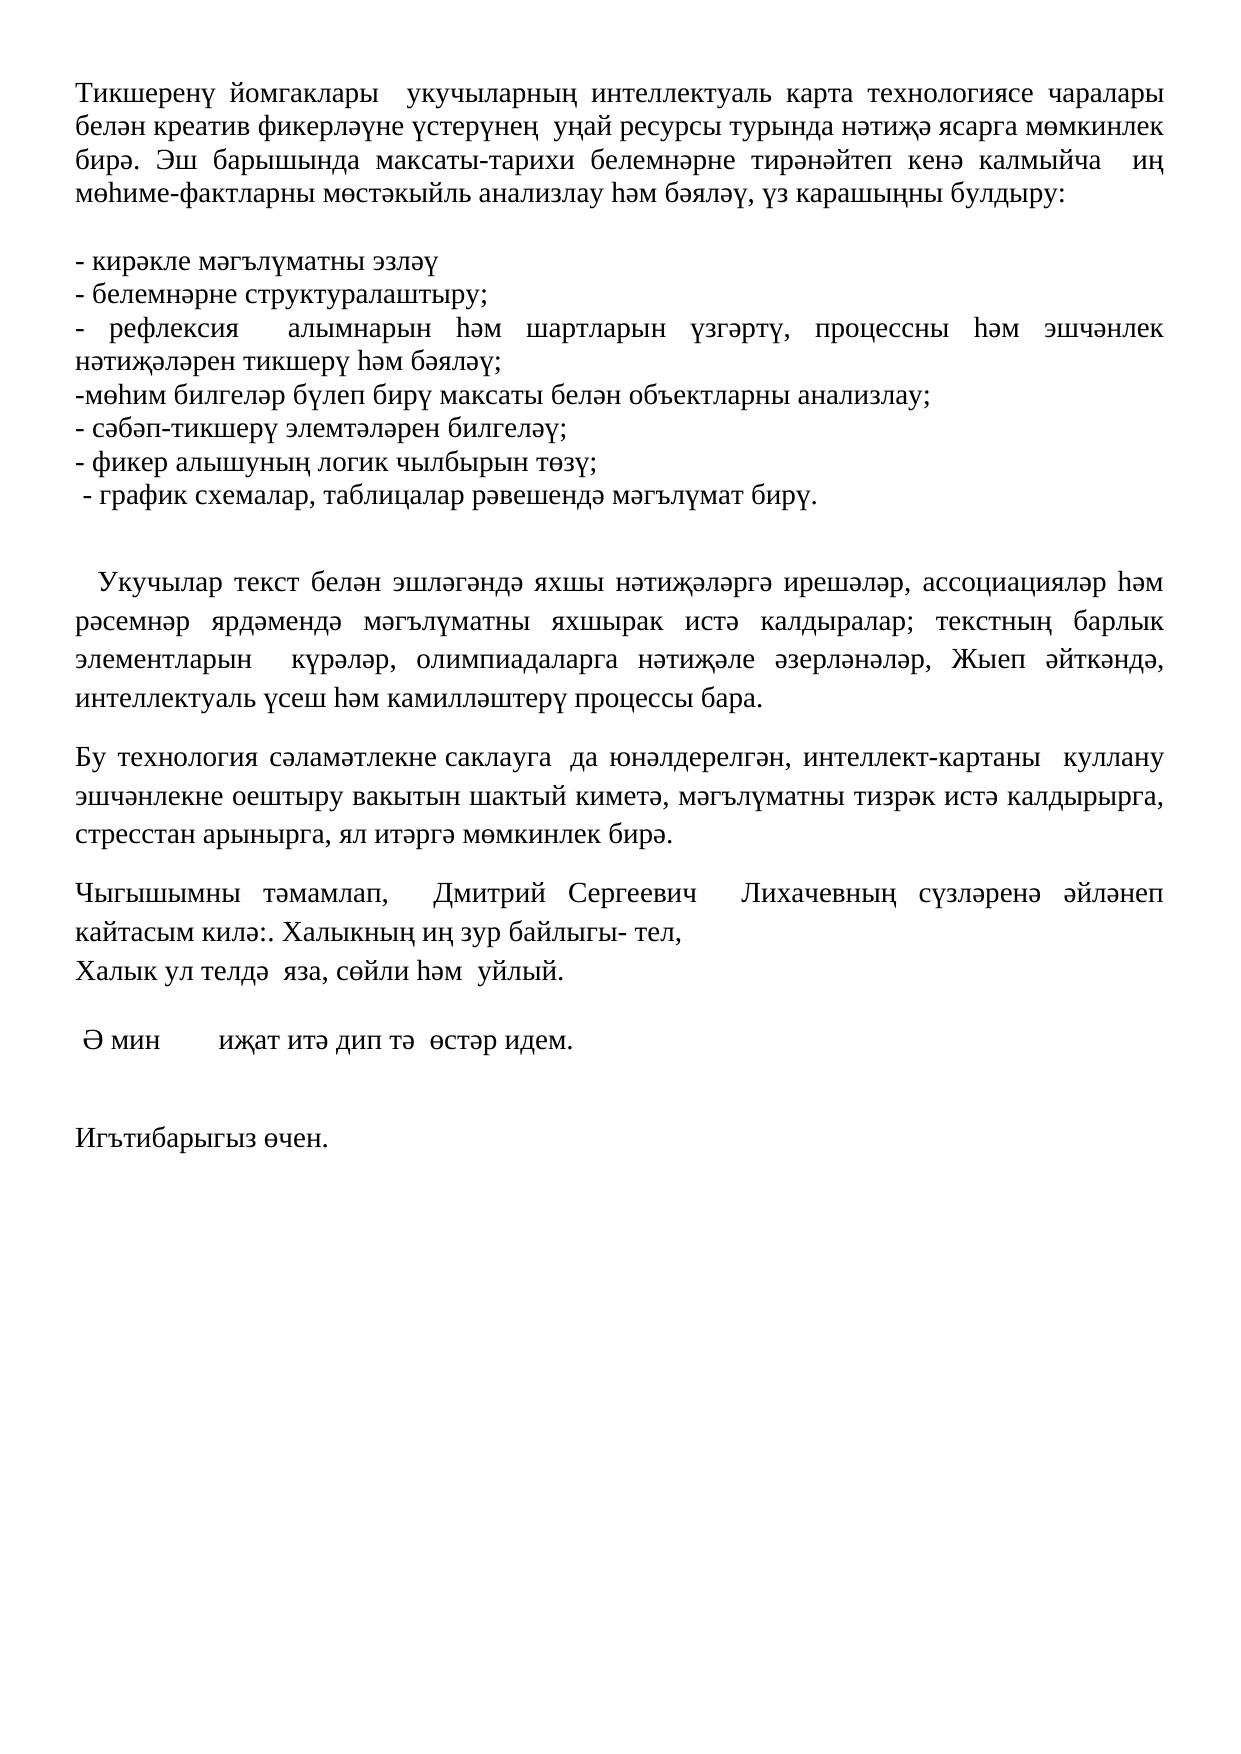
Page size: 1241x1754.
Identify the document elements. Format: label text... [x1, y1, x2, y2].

text - фикер алышуның логик чылбырын төзү; [75, 444, 1165, 477]
text - сәбәп-тикшерү элемтәләрен билгеләү; [75, 410, 1165, 444]
text -мөһим билгеләр бүлеп бирү максаты белән объектларны анализлау; [75, 377, 1165, 410]
text Тикшеренү йомгаклары укучыларның интеллектуаль карта технологиясе чаралары белән креатив фикерләүне үстерүнең уңай ресурсы турында нәтиҗә ясарга мөмкинлек бирә. Эш барышында максаты-тарихи белемнәрне тирәнәйтеп кенә калмыйча иң мөһиме-фактларны мөстәкыйль анализлау һәм бәяләү, үз карашыңны булдыру: [75, 75, 1165, 209]
text - кирәкле мәгълүматны эзләү [75, 243, 1165, 276]
text Халык ул телдә яза, сөйли һәм уйлый. [75, 953, 1165, 1018]
text - рефлексия алымнарын һәм шартларын үзгәртү, процессны һәм эшчәнлек нәтиҗәләрен тикшерү һәм бәяләү; [75, 310, 1165, 377]
text Ә мин иҗат итә дип тә өстәр идем. [75, 1022, 1165, 1056]
text Игътибарыгыз өчен. [75, 1120, 1165, 1154]
text - график схемалар, таблицалар рәвешендә мәгълүмат бирү. [75, 477, 1165, 511]
text Укучылар текст белән эшләгәндә яхшы нәтиҗәләргә ирешәләр, ассоциацияләр һәм рәсемнәр ярдәмендә мәгълүматны яхшырак истә калдыралар; текстның барлык элементларын күрәләр, олимпиадаларга нәтиҗәле әзерләнәләр, Жыеп әйткәндә, интеллектуаль үсеш һәм камилләштерү процессы бара. [75, 564, 1165, 713]
text - белемнәрне структуралаштыру; [75, 276, 1165, 310]
text Чыгышымны тәмамлап, Дмитрий Сергеевич Лихачевның сүзләренә әйләнеп кайтасым килә:. Халыкның иң зур байлыгы- тел, [75, 876, 1165, 948]
text Бу технология сәламәтлекне саклауга да юнәлдерелгән, интеллект-картаны куллану эшчәнлекне оештыру вакытын шактый киметә, мәгълүматны тизрәк истә калдырырга, стресстан арынырга, ял итәргә мөмкинлек бирә. [75, 739, 1165, 850]
